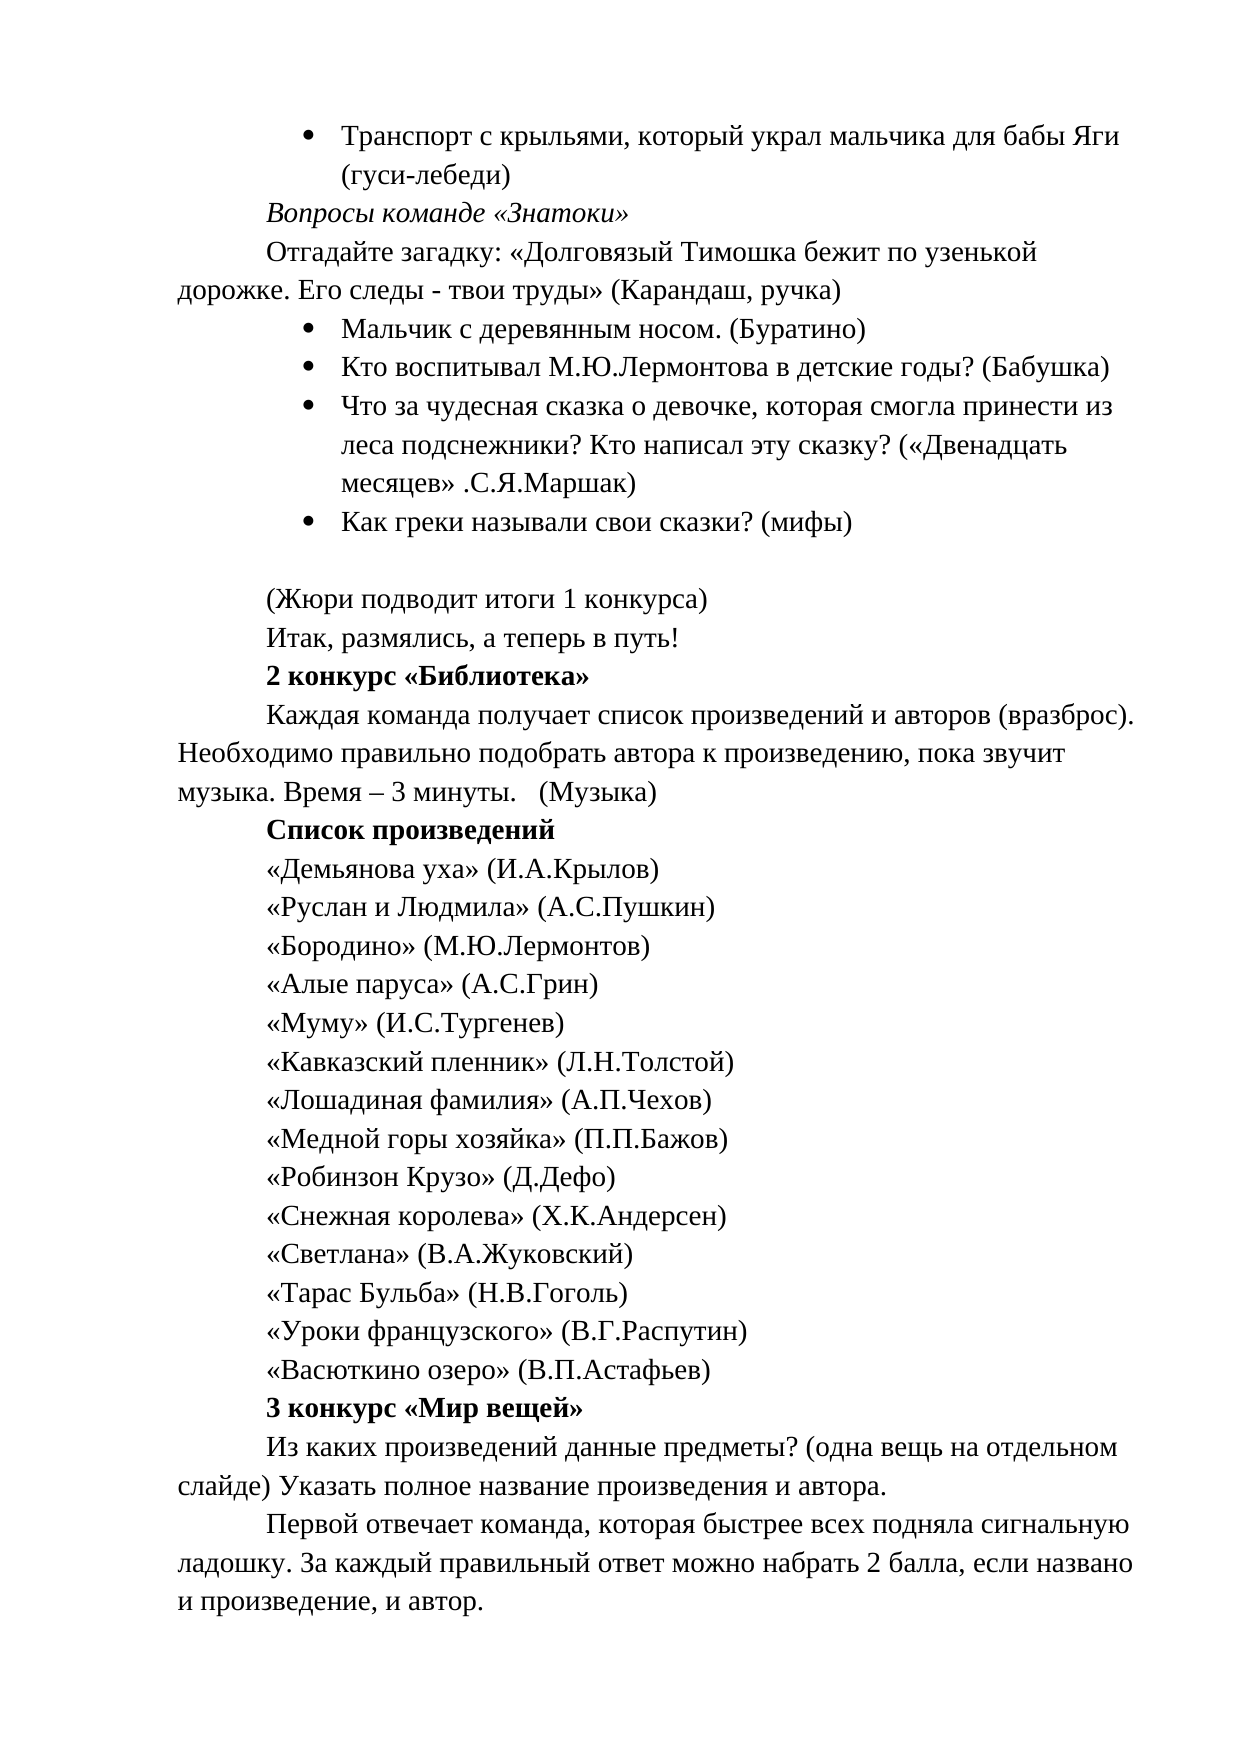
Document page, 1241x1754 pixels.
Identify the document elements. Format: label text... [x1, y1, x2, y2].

text «Алые паруса» (А.С.Грин) [177, 967, 1152, 1000]
text 2 конкурс «Библиотека» [177, 658, 1152, 692]
text Из каких произведений данные предметы? (одна вещь на отдельном слайде) Указать полное название произведения и автора. [177, 1429, 1152, 1501]
list Как греки называли свои сказки? (мифы) [303, 504, 1152, 538]
text «Бородино» (М.Ю.Лермонтов) [177, 928, 1152, 962]
list Мальчик с деревянным носом. (Буратино) [303, 311, 1152, 344]
text «Лошадиная фамилия» (А.П.Чехов) [177, 1082, 1152, 1116]
text Итак, размялись, а теперь в путь! [177, 620, 1152, 653]
text «Демьянова уха» (И.А.Крылов) [177, 851, 1152, 884]
text Каждая команда получает список произведений и авторов (вразброс). Необходимо правильно подобрать автора к произведению, пока звучит музыка. Время – 3 минуты. (Музыка) [177, 697, 1152, 807]
text «Светлана» (В.А.Жуковский) [177, 1236, 1152, 1270]
text «Медной горы хозяйка» (П.П.Бажов) [177, 1121, 1152, 1154]
text «Муму» (И.С.Тургенев) [177, 1005, 1152, 1039]
list Кто воспитывал М.Ю.Лермонтова в детские годы? (Бабушка) [303, 349, 1152, 383]
text «Робинзон Крузо» (Д.Дефо) [177, 1159, 1152, 1193]
text Вопросы команде «Знатоки» [177, 195, 1152, 229]
text «Уроки французского» (В.Г.Распутин) [177, 1313, 1152, 1347]
text (Жюри подводит итоги 1 конкурса) [177, 581, 1152, 615]
text «Тарас Бульба» (Н.В.Гоголь) [177, 1275, 1152, 1308]
text Отгадайте загадку: «Долговязый Тимошка бежит по узенькой дорожке. Его следы - твои труды» (Карандаш, ручка) [177, 234, 1152, 306]
list Транспорт с крыльями, который украл мальчика для бабы Яги (гуси-лебеди) [303, 118, 1152, 190]
list Что за чудесная сказка о девочке, которая смогла принести из леса подснежники? Кто написал эту сказку? («Двенадцать месяцев» .С.Я.Маршак) [303, 388, 1152, 499]
text «Руслан и Людмила» (А.С.Пушкин) [177, 889, 1152, 923]
text «Кавказский пленник» (Л.Н.Толстой) [177, 1044, 1152, 1077]
text Первой отвечает команда, которая быстрее всех подняла сигнальную ладошку. За каждый правильный ответ можно набрать 2 балла, если названо и произведение, и автор. [177, 1506, 1152, 1617]
text 3 конкурс «Мир вещей» [177, 1391, 1152, 1424]
text «Васюткино озеро» (В.П.Астафьев) [177, 1352, 1152, 1386]
text «Снежная королева» (Х.К.Андерсен) [177, 1198, 1152, 1231]
text Список произведений [177, 812, 1152, 846]
